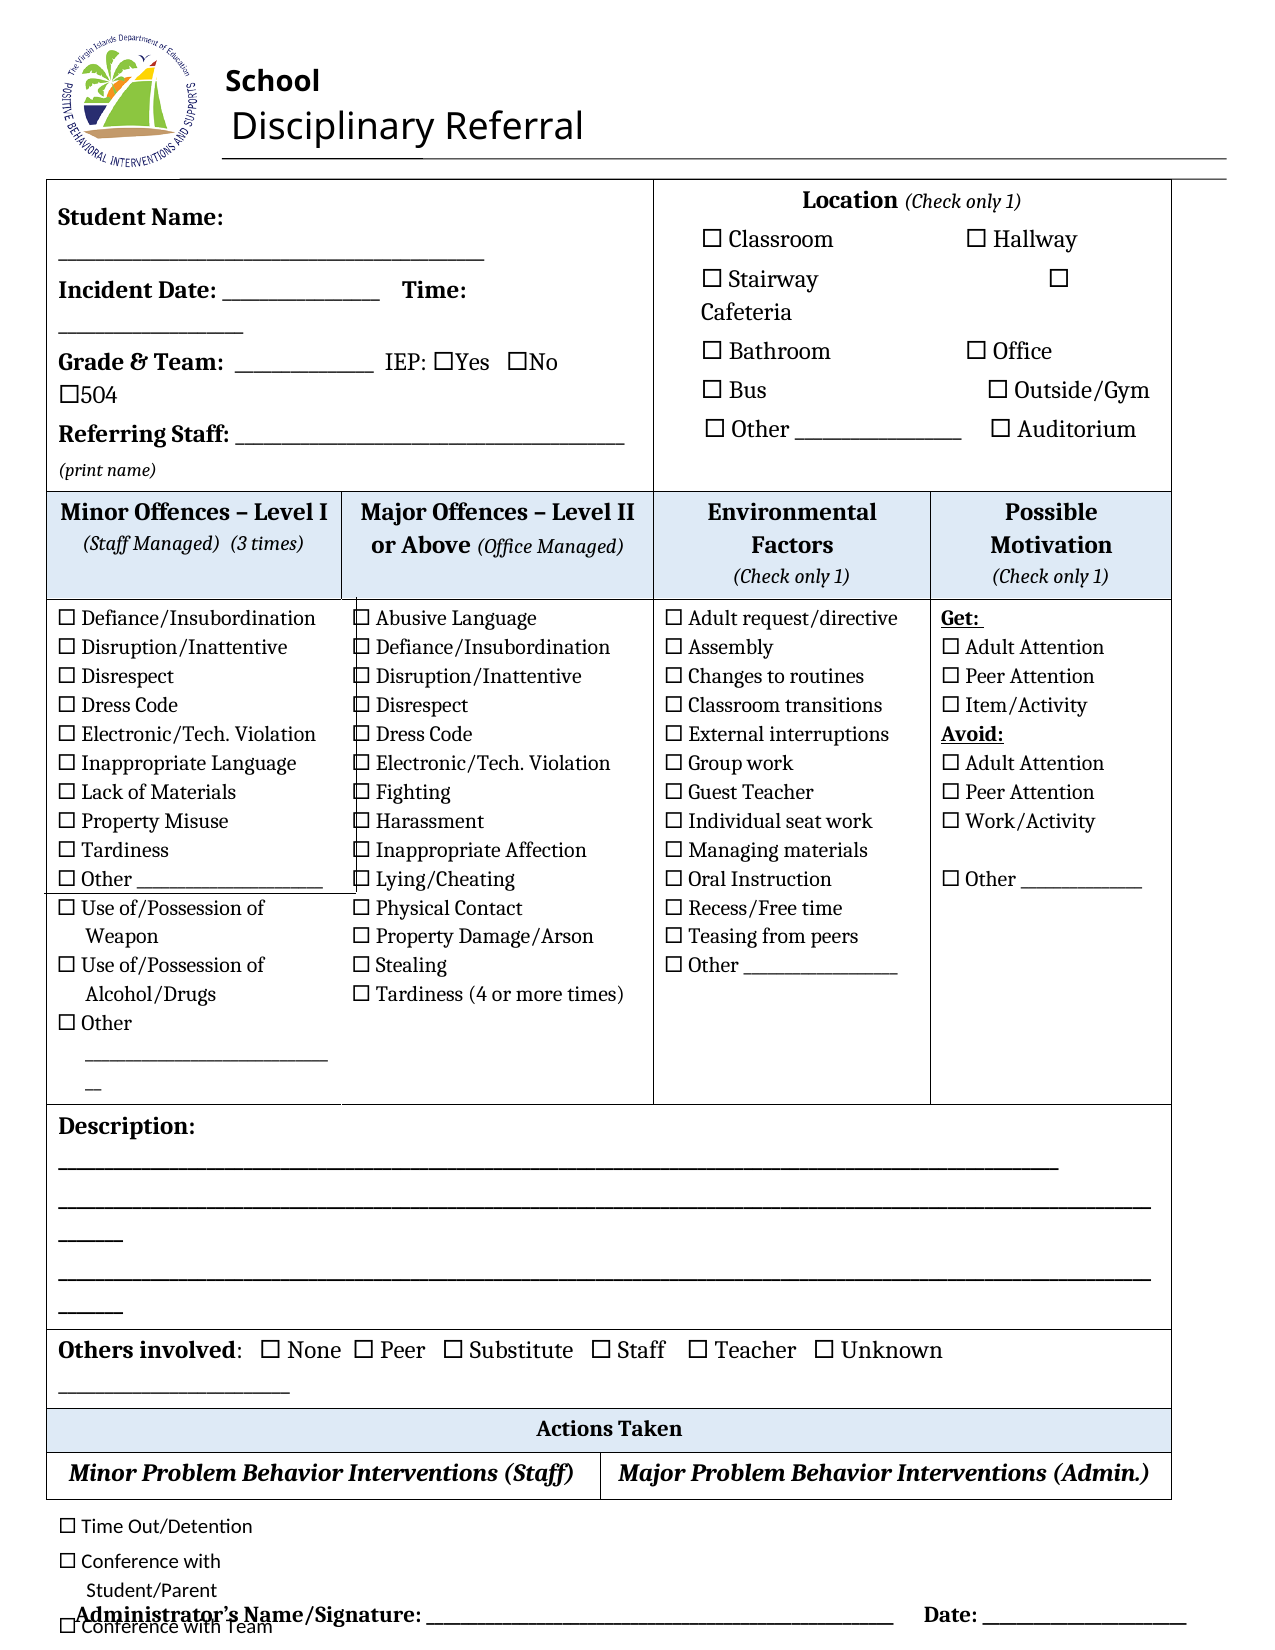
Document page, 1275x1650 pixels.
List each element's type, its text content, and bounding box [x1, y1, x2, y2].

table_cell Defiance/Insubordination Disruption/Inattentive Disrespect Dress Code Electronic/Tech. Violation Inappropriate Language Lack of Materials Property Misuse Tardiness Other _______________________ Use of/Possession of Weapon Use of/Possession of Alcohol/Drugs Other ________________________________ [47, 894, 341, 1104]
table_cell Adult request/directive Assembly Changes to routines Classroom transitions External interruptions Group work Guest Teacher Individual seat work Managing materials Oral Instruction Recess/Free time Teasing from peers Other ___________________ [654, 600, 930, 1104]
table_cell Major Offences – Level II or Above (Office Managed) [342, 492, 653, 598]
table_header Location (Check only 1) Classroom Hallway Stairway Cafeteria Bathroom Office Bus Outside/Gym Other __________________ Auditorium [654, 180, 1171, 491]
table_cell Get: Adult Attention Peer Attention Item/Activity Avoid: Adult Attention Peer Attention Work/Activity Other _______________ [931, 600, 1171, 1104]
table_cell Defiance/Insubordination Disruption/Inattentive Disrespect Dress Code Electronic/Tech. Violation Inappropriate Language Lack of Materials Property Misuse Tardiness Other _______________________ Use of/Possession of Weapon Use of/Possession of Alcohol/Drugs Other ________________________________ [47, 600, 341, 893]
table_cell Environmental Factors (Check only 1) [654, 492, 930, 598]
table_header Student Name: ______________________________________________ Incident Date: _________________ Time: ____________________ Grade & Team: _______________ IEP: Yes No 504 Referring Staff: __________________________________________ (print name) [47, 180, 653, 491]
table_cell Others involved: None Peer Substitute Staff Teacher Unknown _________________________ [47, 1330, 1171, 1408]
table_cell Minor Problem Behavior Interventions (Staff) [47, 1453, 600, 1498]
table_cell Major Problem Behavior Interventions (Admin.) [601, 1453, 1171, 1498]
table_cell Actions Taken [47, 1409, 1171, 1452]
text School [199, 60, 1200, 100]
table_cell Possible Motivation (Check only 1) [931, 492, 1171, 598]
table_cell Minor Offences – Level I (Staff Managed) (3 times) [47, 492, 341, 598]
picture [59, 33, 199, 170]
table_cell Abusive Language Defiance/Insubordination Disruption/Inattentive Disrespect Dress Code Electronic/Tech. Violation Fighting Harassment Inappropriate Affection Lying/Cheating Physical Contact Property Damage/Arson Stealing Tardiness (4 or more times) [342, 600, 653, 1104]
text Disciplinary Referral [199, 100, 1200, 151]
table_cell Description: ____________________________________________________________________________________________________________ _____________________________________________________________________________________________________________________________ _____________________________________________________________________________________________________________________________ [47, 1105, 1171, 1328]
